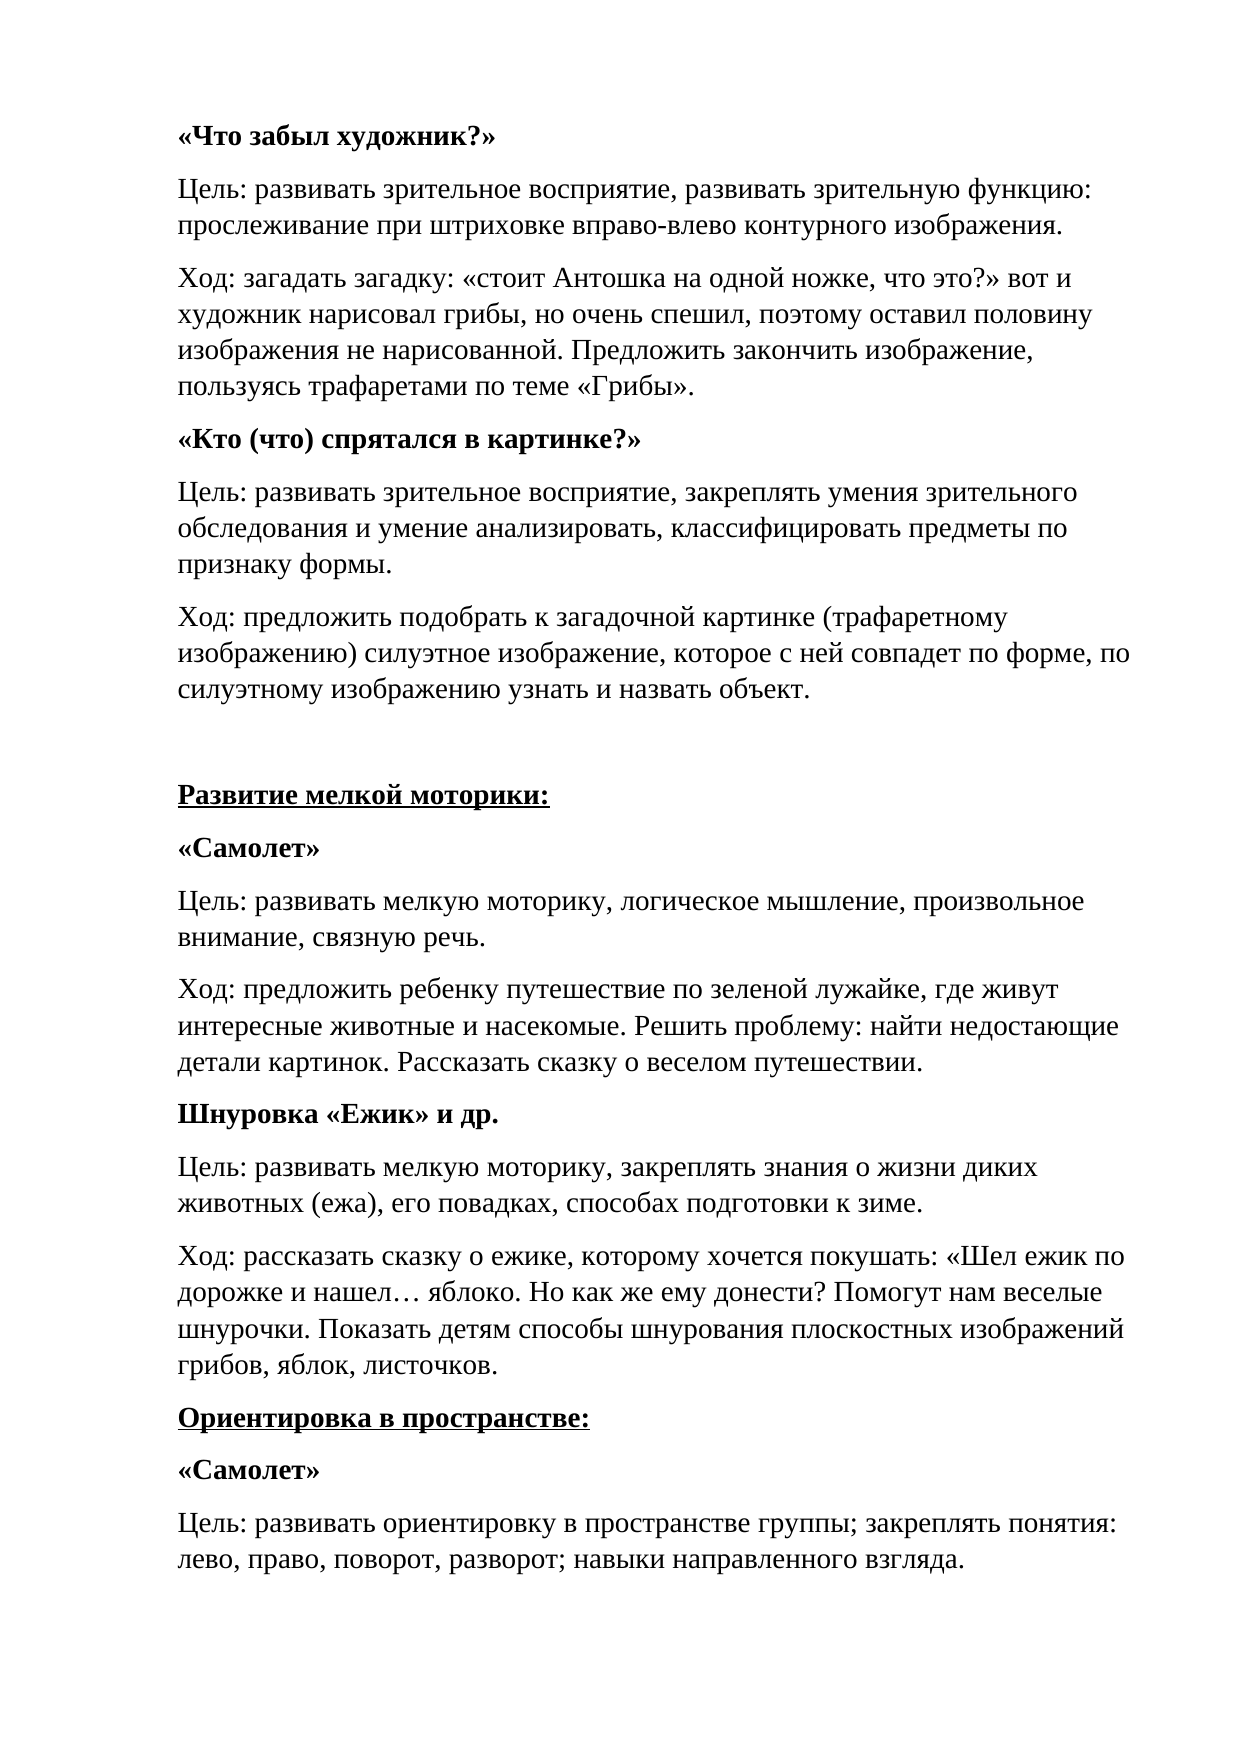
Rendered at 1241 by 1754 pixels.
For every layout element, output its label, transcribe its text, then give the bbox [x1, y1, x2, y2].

text Ориентировка в пространстве: [177, 1400, 1152, 1433]
text Ход: рассказать сказку о ежике, которому хочется покушать: «Шел ежик по дорожке и нашел… яблоко. Но как же ему донести? Помогут нам веселые шнурочки. Показать детям способы шнурования плоскостных изображений грибов, яблок, листочков. [177, 1238, 1152, 1380]
text Ход: предложить ребенку путешествие по зеленой лужайке, где живут интересные животные и насекомые. Решить проблему: найти недостающие детали картинок. Рассказать сказку о веселом путешествии. [177, 972, 1152, 1077]
text Цель: развивать зрительное восприятие, закреплять умения зрительного обследования и умение анализировать, классифицировать предметы по признаку формы. [177, 474, 1152, 580]
text Ход: предложить подобрать к загадочной картинке (трафаретному изображению) силуэтное изображение, которое с ней совпадет по форме, по силуэтному изображению узнать и назвать объект. [177, 599, 1152, 705]
text Цель: развивать ориентировку в пространстве группы; закреплять понятия: лево, право, поворот, разворот; навыки направленного взгляда. [177, 1505, 1152, 1575]
text Цель: развивать мелкую моторику, логическое мышление, произвольное внимание, связную речь. [177, 883, 1152, 952]
text «Самолет» [177, 830, 1152, 863]
text Шнуровка «Ежик» и др. [177, 1097, 1152, 1130]
text Цель: развивать зрительное восприятие, развивать зрительную функцию: прослеживание при штриховке вправо-влево контурного изображения. [177, 171, 1152, 241]
text Развитие мелкой моторики: [177, 777, 1152, 811]
text «Кто (что) спрятался в картинке?» [177, 421, 1152, 455]
text Ход: загадать загадку: «стоит Антошка на одной ножке, что это?» вот и художник нарисовал грибы, но очень спешил, поэтому оставил половину изображения не нарисованной. Предложить закончить изображение, пользуясь трафаретами по теме «Грибы». [177, 260, 1152, 402]
text «Самолет» [177, 1452, 1152, 1486]
text Цель: развивать мелкую моторику, закреплять знания о жизни диких животных (ежа), его повадках, способах подготовки к зиме. [177, 1149, 1152, 1219]
text «Что забыл художник?» [177, 118, 1152, 152]
